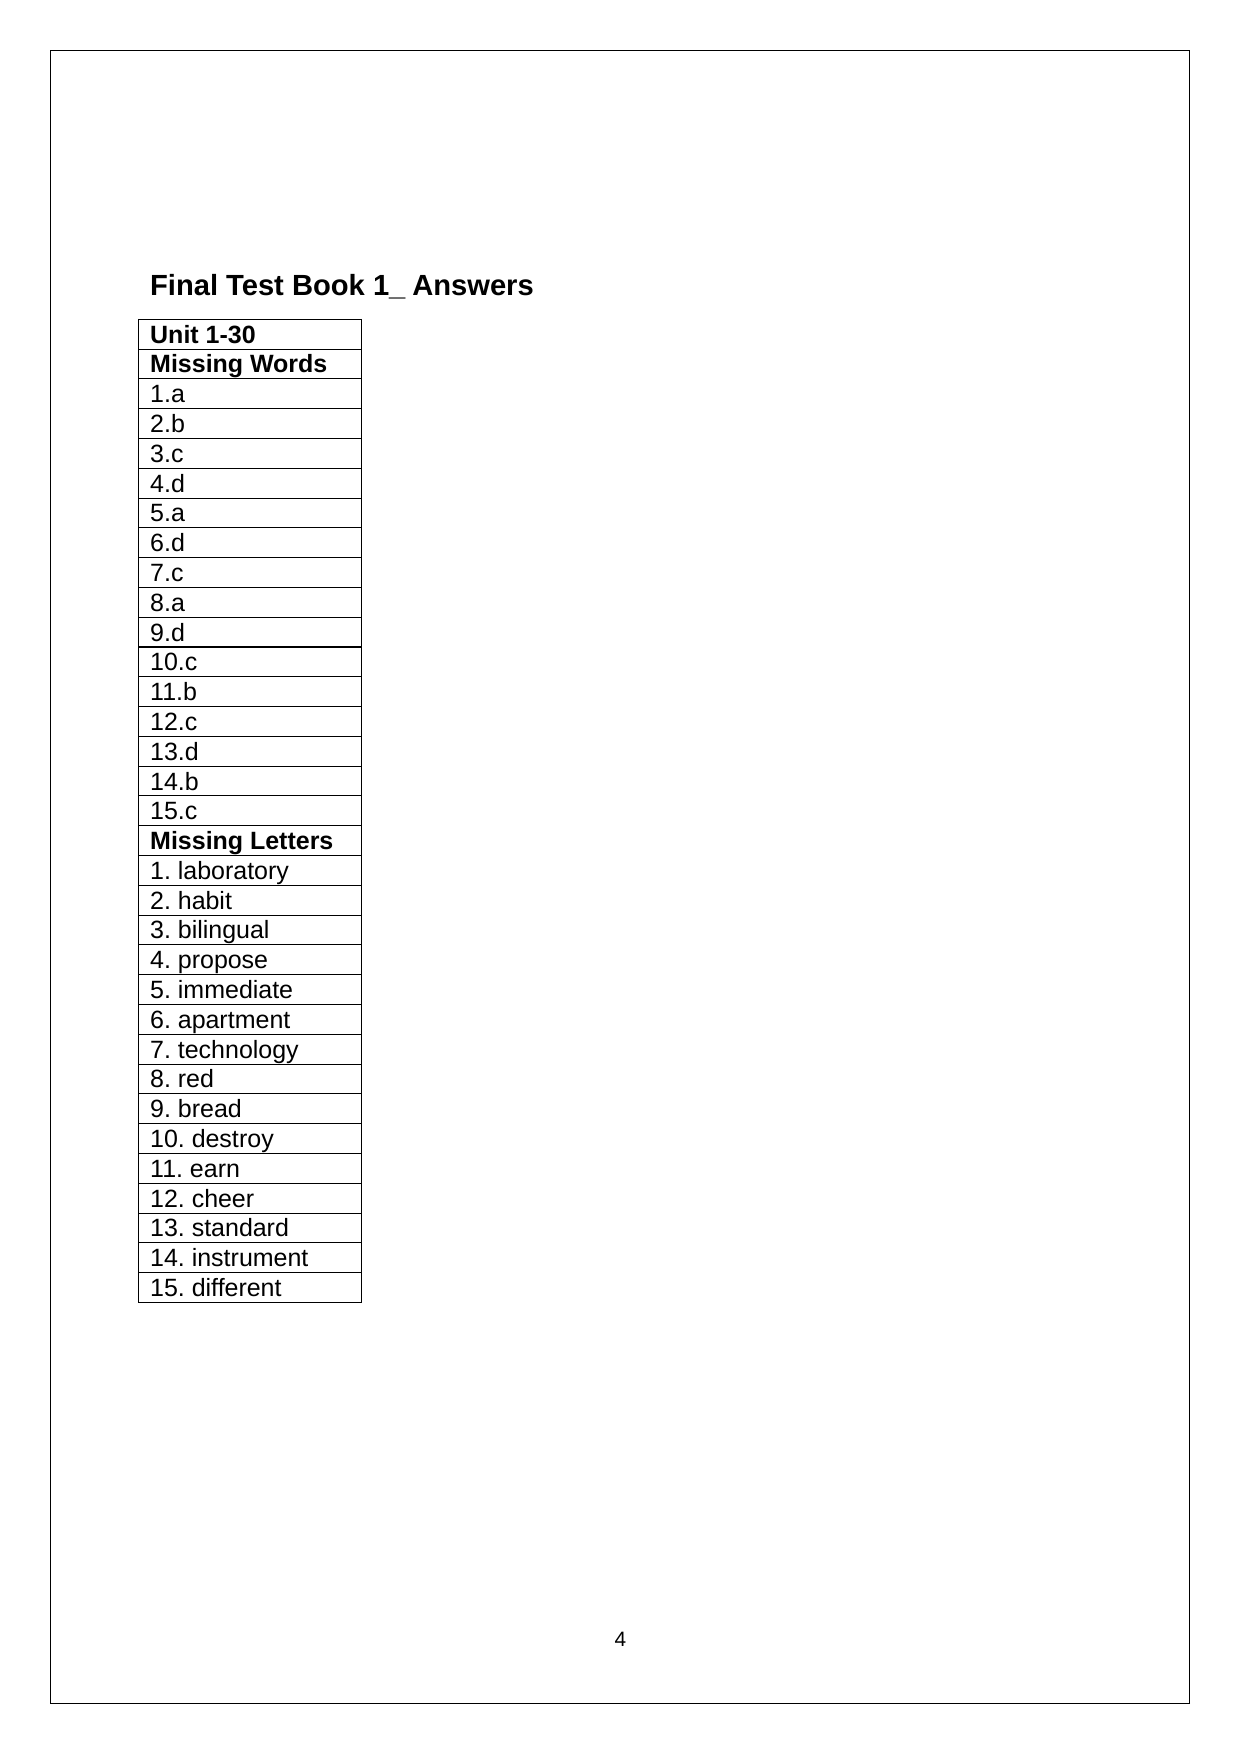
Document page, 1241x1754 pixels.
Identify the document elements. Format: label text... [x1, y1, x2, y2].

table_cell 8. red [139, 1065, 361, 1093]
table_cell 5. immediate [139, 975, 361, 1004]
table_cell 3.c [139, 439, 361, 468]
table_cell 2. habit [139, 886, 361, 914]
table_cell 6. apartment [139, 1005, 361, 1034]
table_cell 11.b [139, 677, 361, 706]
table_cell Missing Letters [139, 826, 361, 855]
table_cell 7. technology [139, 1035, 361, 1063]
table_cell 14. instrument [139, 1243, 361, 1272]
table_cell 9.d [139, 618, 361, 646]
table_cell 7.c [139, 558, 361, 587]
table_cell 4. propose [139, 945, 361, 974]
table_cell 1.a [139, 379, 361, 408]
table_cell 11. earn [139, 1154, 361, 1183]
table_cell 13. standard [139, 1214, 361, 1242]
table_cell 5.a [139, 499, 361, 527]
table_cell Missing Words [139, 350, 361, 378]
table_cell 14.b [139, 767, 361, 795]
text Final Test Book 1_ Answers [150, 268, 1090, 302]
table_cell 9. bread [139, 1094, 361, 1123]
table_cell 1. laboratory [139, 856, 361, 885]
table_cell 13.d [139, 737, 361, 766]
table_cell 15.c [139, 796, 361, 825]
table_header Unit 1-30 [139, 320, 361, 348]
table_cell 8.a [139, 588, 361, 617]
table_cell 12. cheer [139, 1184, 361, 1212]
table_cell 6.d [139, 528, 361, 557]
table_cell 2.b [139, 409, 361, 438]
table_cell 12.c [139, 707, 361, 736]
table_cell 4.d [139, 469, 361, 497]
table_cell 10. destroy [139, 1124, 361, 1153]
table_cell 10.c [139, 648, 361, 676]
table_cell 15. different [139, 1273, 361, 1302]
table_cell 3. bilingual [139, 916, 361, 944]
